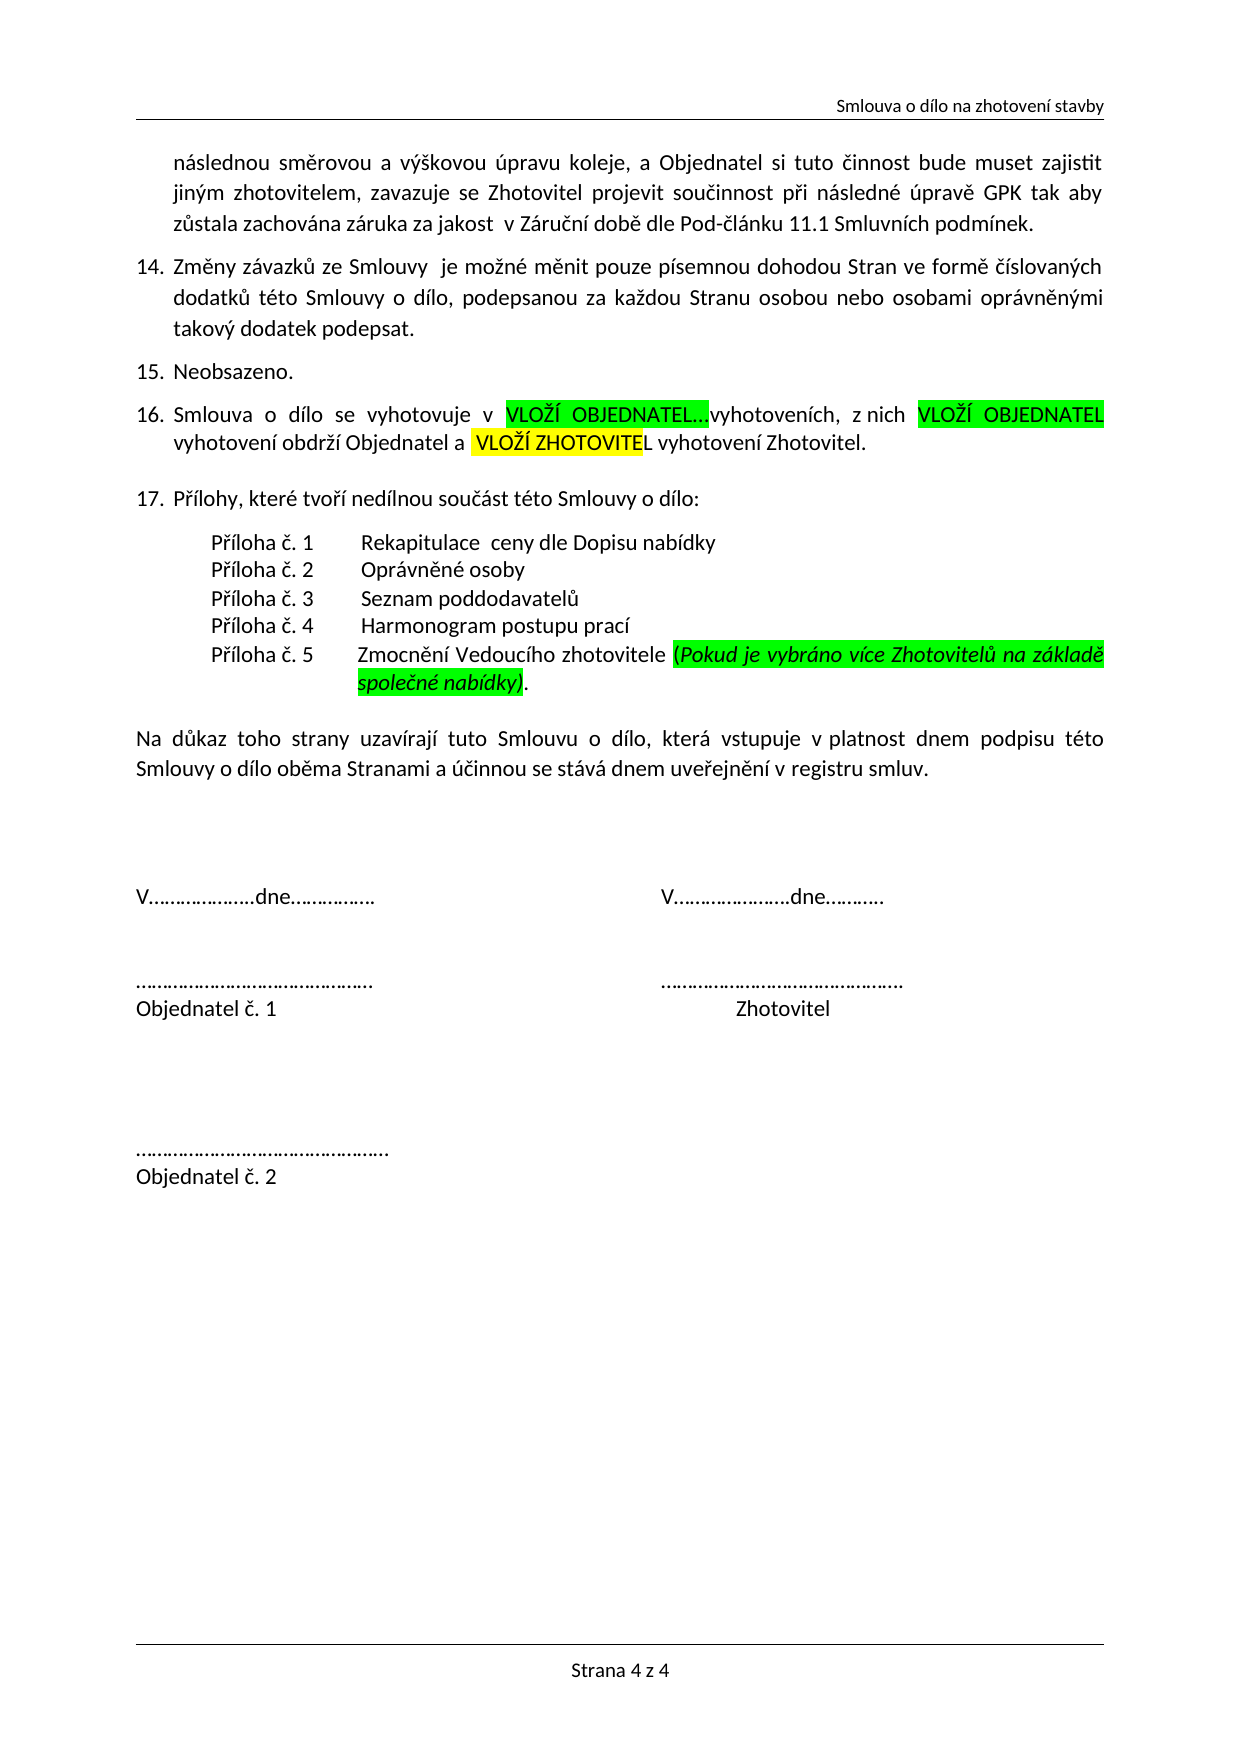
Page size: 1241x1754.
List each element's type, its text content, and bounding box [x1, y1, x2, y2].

text V………………..dne……………. V………………….dne……….. [136, 882, 1104, 910]
text Objednatel č. 1 Zhotovitel [136, 994, 1104, 1022]
text Smlouva o dílo se vyhotovuje v VLOŽÍ OBJEDNATEL...vyhotoveních, z nich VLOŽÍ OBJEDNATEL vyhotovení obdrží Objednatel a VLOŽÍ ZHOTOVITEL vyhotovení Zhotovitel. [136, 400, 506, 456]
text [136, 148, 1104, 237]
text ……………………………………… ………………………………………. [136, 966, 1104, 994]
text Přílohy, které tvoří nedílnou součást této Smlouvy o dílo: [136, 484, 1104, 512]
list Příloha č. 2 Oprávněné osoby [211, 556, 1104, 584]
text Objednatel č. 2 [136, 1162, 1104, 1190]
text ………………………………………… [136, 1134, 1104, 1162]
list Příloha č. 5 Zmocnění Vedoucího zhotovitele (Pokud je vybráno více Zhotovitelů na základě společné nabídky). [211, 640, 1104, 696]
text Na důkaz toho strany uzavírají tuto Smlouvu o dílo, která vstupuje v platnost dnem podpisu této Smlouvy o dílo oběma Stranami a účinnou se stává dnem uveřejnění v registru smluv. [136, 724, 1104, 782]
list Příloha č. 3 Seznam poddodavatelů [211, 584, 1104, 612]
list Příloha č. 1 Rekapitulace ceny dle Dopisu nabídky [211, 528, 1104, 556]
text Neobsazeno. [136, 357, 1104, 385]
list Příloha č. 4 Harmonogram postupu prací [211, 612, 1104, 640]
text Změny závazků ze Smlouvy je možné měnit pouze písemnou dohodou Stran ve formě číslovaných dodatků této Smlouvy o dílo, podepsanou za každou Stranu osobou nebo osobami oprávněnými takový dodatek podepsat. [136, 252, 1104, 342]
text Smlouva o dílo se vyhotovuje v VLOŽÍ OBJEDNATEL...vyhotoveních, z nich VLOŽÍ OBJEDNATEL vyhotovení obdrží Objednatel a VLOŽÍ ZHOTOVITEL vyhotovení Zhotovitel. [643, 400, 1104, 456]
